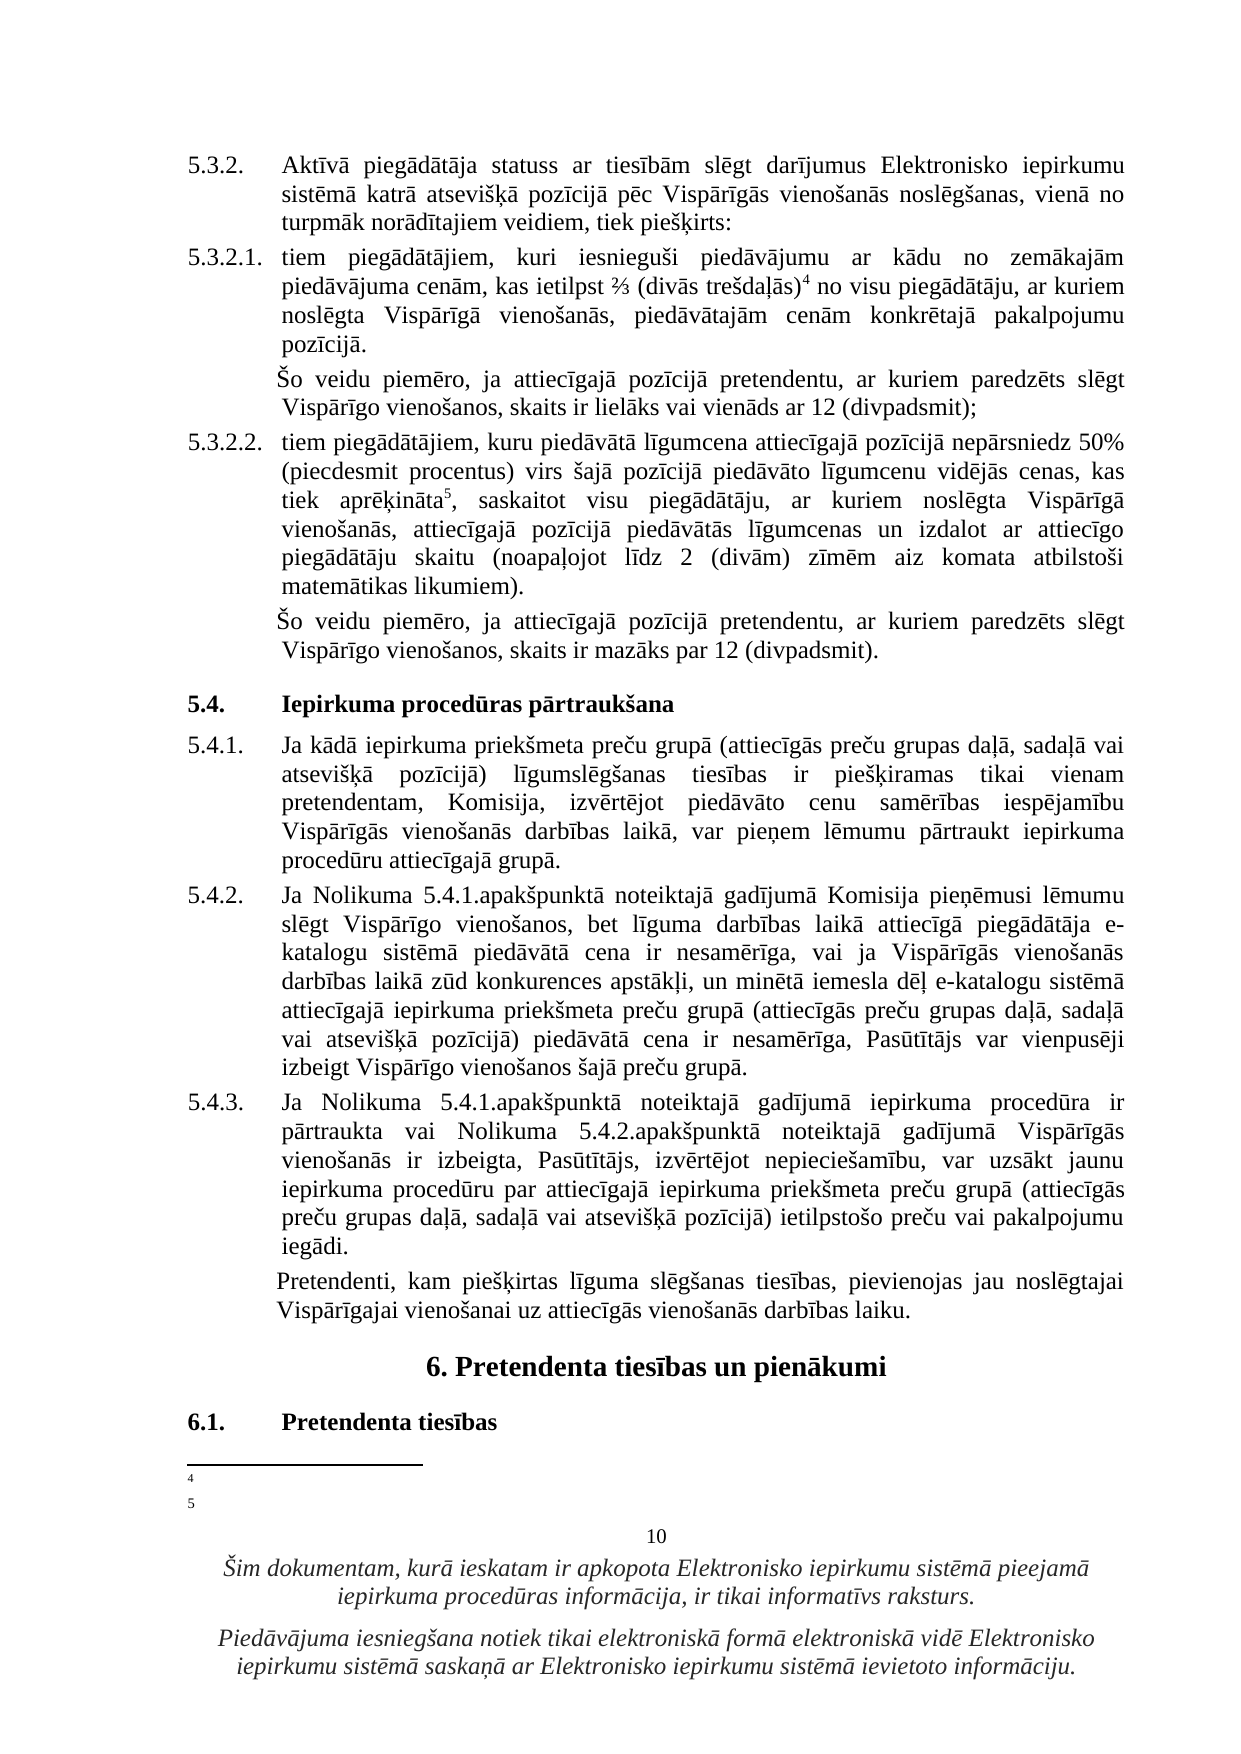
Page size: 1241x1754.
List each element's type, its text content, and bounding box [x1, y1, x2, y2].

text 5.4. Iepirkuma procedūras pārtraukšana [187, 689, 1125, 717]
text 6.1. Pretendenta tiesības [187, 1407, 1125, 1436]
text 5.4.1. Ja kādā iepirkuma priekšmeta preču grupā (attiecīgās preču grupas daļā, sadaļā vai atsevišķā pozīcijā) līgumslēgšanas tiesības ir piešķiramas tikai vienam pretendentam, Komisija, izvērtējot piedāvāto cenu samērības iespējamību Vispārīgās vienošanās darbības laikā, var pieņem lēmumu pārtraukt iepirkuma procedūru attiecīgajā grupā. [187, 730, 1125, 874]
text 5.3.2. Aktīvā piegādātāja statuss ar tiesībām slēgt darījumus Elektronisko iepirkumu sistēmā katrā atsevišķā pozīcijā pēc Vispārīgās vienošanās noslēgšanas, vienā no turpmāk norādītajiem veidiem, tiek piešķirts: [188, 150, 1125, 236]
text Šo veidu piemēro, ja attiecīgajā pozīcijā pretendentu, ar kuriem paredzēts slēgt Vispārīgo vienošanos, skaits ir mazāks par 12 (divpadsmit). [276, 606, 1125, 664]
text 5.3.2.2. tiem piegādātājiem, kuru piedāvātā līgumcena attiecīgajā pozīcijā nepārsniedz 50% (piecdesmit procentus) virs šajā pozīcijā piedāvāto līgumcenu vidējās cenas, kas tiek aprēķināta, saskaitot visu piegādātāju, ar kuriem noslēgta Vispārīgā vienošanās, attiecīgajā pozīcijā piedāvātās līgumcenas un izdalot ar attiecīgo piegādātāju skaitu (noapaļojot līdz 2 (divām) zīmēm aiz komata atbilstoši matemātikas likumiem). [188, 427, 1125, 600]
text 5.4.2. Ja Nolikuma 5.4.1.apakšpunktā noteiktajā gadījumā Komisija pieņēmusi lēmumu slēgt Vispārīgo vienošanos, bet līguma darbības laikā attiecīgā piegādātāja e-katalogu sistēmā piedāvātā cena ir nesamērīga, vai ja Vispārīgās vienošanās darbības laikā zūd konkurences apstākļi, un minētā iemesla dēļ e-katalogu sistēmā attiecīgajā iepirkuma priekšmeta preču grupā (attiecīgās preču grupas daļā, sadaļā vai atsevišķā pozīcijā) piedāvātā cena ir nesamērīga, Pasūtītājs var vienpusēji izbeigt Vispārīgo vienošanos šajā preču grupā. [187, 880, 1125, 1081]
text 5.4.3. Ja Nolikuma 5.4.1.apakšpunktā noteiktajā gadījumā iepirkuma procedūra ir pārtraukta vai Nolikuma 5.4.2.apakšpunktā noteiktajā gadījumā Vispārīgās vienošanās ir izbeigta, Pasūtītājs, izvērtējot nepieciešamību, var uzsākt jaunu iepirkuma procedūru par attiecīgajā iepirkuma priekšmeta preču grupā (attiecīgās preču grupas daļā, sadaļā vai atsevišķā pozīcijā) ietilpstošo preču vai pakalpojumu iegādi. [188, 1087, 1125, 1260]
text Pretendenti, kam piešķirtas līguma slēgšanas tiesības, pievienojas jau noslēgtajai Vispārīgajai vienošanai uz attiecīgās vienošanās darbības laiku. [276, 1266, 1125, 1324]
text Šo veidu piemēro, ja attiecīgajā pozīcijā pretendentu, ar kuriem paredzēts slēgt Vispārīgo vienošanos, skaits ir lielāks vai vienāds ar 12 (divpadsmit); [276, 364, 1125, 421]
subtitle 6. Pretendenta tiesības un pienākumi [187, 1349, 1125, 1382]
text 5.3.2.1. tiem piegādātājiem, kuri iesnieguši piedāvājumu ar kādu no zemākajām piedāvājuma cenām, kas ietilpst ⅔ (divās trešdaļās) no visu piegādātāju, ar kuriem noslēgta Vispārīgā vienošanās, piedāvātajām cenām konkrētajā pakalpojumu pozīcijā. [188, 242, 1125, 357]
